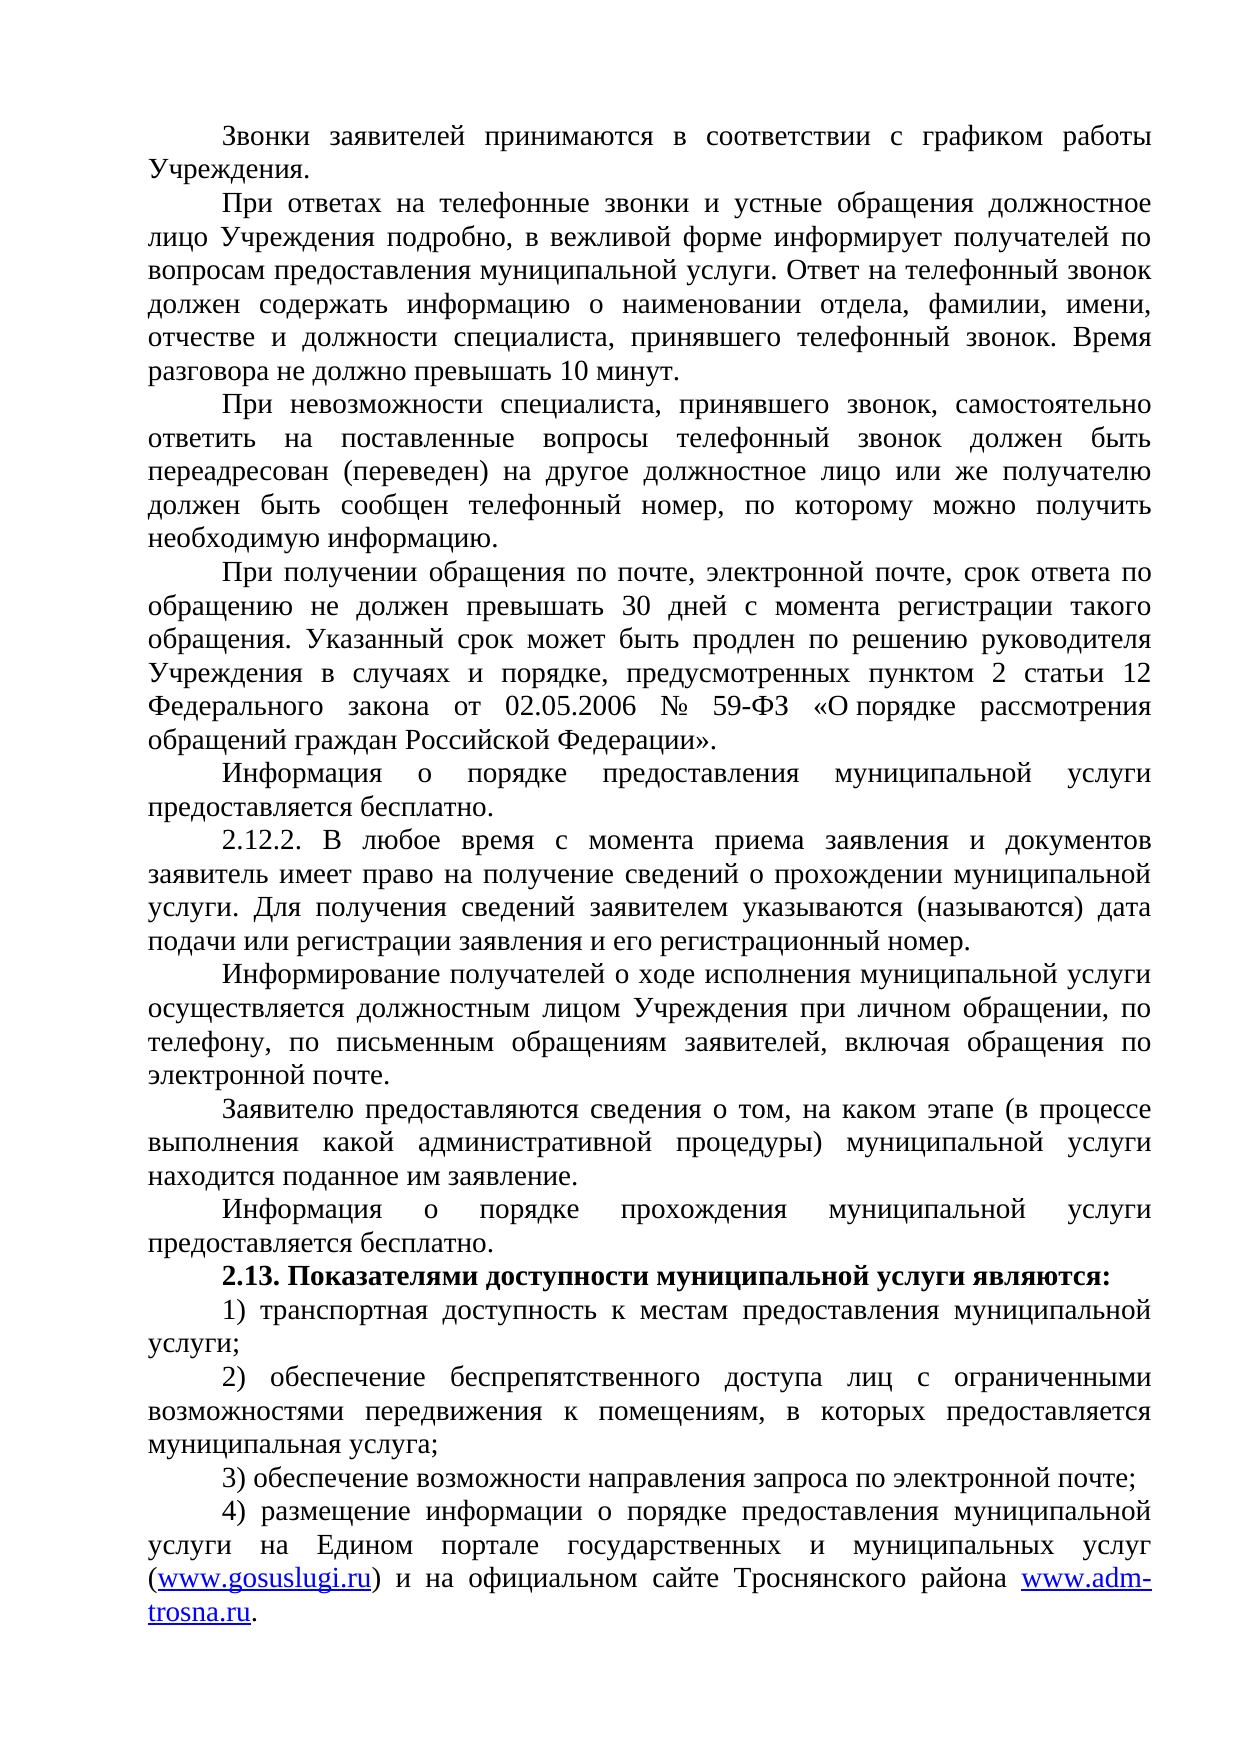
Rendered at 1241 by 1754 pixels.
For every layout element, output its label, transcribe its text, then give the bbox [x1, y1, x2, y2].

text При получении обращения по почте, электронной почте, срок ответа по обращению не должен превышать 30 дней с момента регистрации такого обращения. Указанный срок может быть продлен по решению руководителя Учреждения в случаях и порядке, предусмотренных пунктом 2 статьи 12 Федерального закона от 02.05.2006 № 59-ФЗ «О порядке рассмотрения обращений граждан Российской Федерации». [148, 554, 1152, 755]
text Информация о порядке прохождения муниципальной услуги предоставляется бесплатно. [148, 1191, 1152, 1258]
text При невозможности специалиста, принявшего звонок, самостоятельно ответить на поставленные вопросы телефонный звонок должен быть переадресован (переведен) на другое должностное лицо или же получателю должен быть сообщен телефонный номер, по которому можно получить необходимую информацию. [148, 386, 1152, 554]
text 1) транспортная доступность к местам предоставления муниципальной услуги; [148, 1292, 1152, 1359]
text 2.12.2. В любое время с момента приема заявления и документов заявитель имеет право на получение сведений о прохождении муниципальной услуги. Для получения сведений заявителем указываются (называются) дата подачи или регистрации заявления и его регистрационный номер. [148, 822, 1152, 957]
text 2.13. Показателями доступности муниципальной услуги являются: [148, 1258, 1152, 1292]
text Звонки заявителей принимаются в соответствии с графиком работы Учреждения. [148, 118, 1152, 185]
text 4) размещение информации о порядке предоставления муниципальной услуги на Едином портале государственных и муниципальных услуг (www.gosuslugi.ru) и на официальном сайте Троснянского района www.adm-trosna.ru. [148, 1493, 1152, 1627]
text 3) обеспечение возможности направления запроса по электронной почте; [148, 1460, 1152, 1493]
text Информация о порядке предоставления муниципальной услуги предоставляется бесплатно. [148, 755, 1152, 822]
text Заявителю предоставляются сведения о том, на каком этапе (в процессе выполнения какой административной процедуры) муниципальной услуги находится поданное им заявление. [148, 1091, 1152, 1191]
text 2) обеспечение беспрепятственного доступа лиц с ограниченными возможностями передвижения к помещениям, в которых предоставляется муниципальная услуга; [148, 1359, 1152, 1460]
text Информирование получателей о ходе исполнения муниципальной услуги осуществляется должностным лицом Учреждения при личном обращении, по телефону, по письменным обращениям заявителей, включая обращения по электронной почте. [148, 957, 1152, 1091]
text При ответах на телефонные звонки и устные обращения должностное лицо Учреждения подробно, в вежливой форме информирует получателей по вопросам предоставления муниципальной услуги. Ответ на телефонный звонок должен содержать информацию о наименовании отдела, фамилии, имени, отчестве и должности специалиста, принявшего телефонный звонок. Время разговора не должно превышать 10 минут. [148, 185, 1152, 386]
